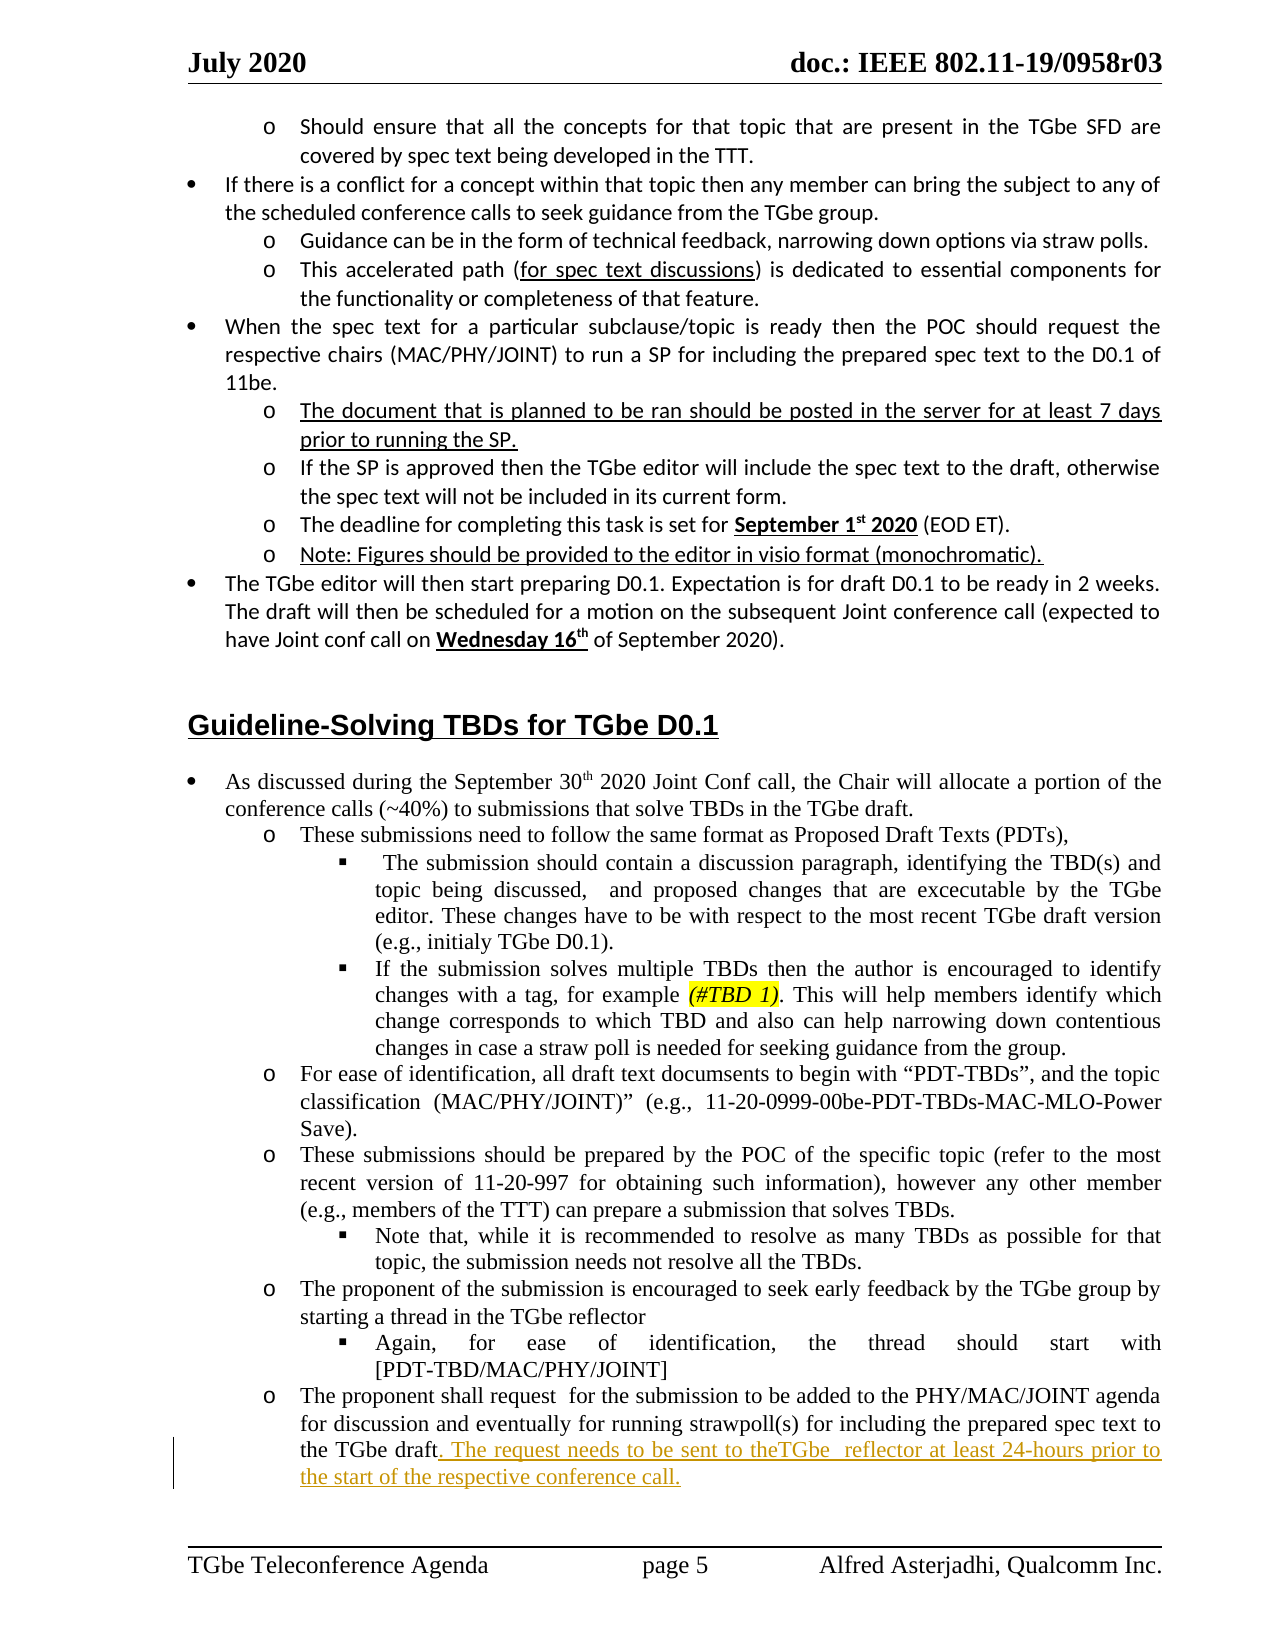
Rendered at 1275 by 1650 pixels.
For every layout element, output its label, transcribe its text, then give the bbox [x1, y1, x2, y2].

list The TGbe editor will then start preparing D0.1. Expectation is for draft D0.1 to be ready in 2 weeks. The draft will then be scheduled for a motion on the subsequent Joint conference call (expected to have Joint conf call on Wednesday 16th of September 2020). [187, 569, 1162, 653]
list The proponent shall request for the submission to be added to the PHY/MAC/JOINT agenda for discussion and eventually for running strawpoll(s) for including the prepared spec text to the TGbe draft [262, 1382, 1162, 1489]
list Guidance can be in the form of technical feedback, narrowing down options via straw polls. [262, 226, 1162, 255]
subtitle Guideline-Solving TBDs for TGbe D0.1 [187, 708, 1162, 742]
list These submissions need to follow the same format as Proposed Draft Texts (PDTs), [262, 821, 1162, 849]
list The document that is planned to be ran should be posted in the server for at least 7 days prior to running the SP. [262, 396, 1162, 453]
list Note: Figures should be provided to the editor in visio format (monochromatic). [262, 540, 1162, 569]
list If there is a conflict for a concept within that topic then any member can bring the subject to any of the scheduled conference calls to seek guidance from the TGbe group. [187, 170, 1162, 226]
list Should ensure that all the concepts for that topic that are present in the TGbe SFD are covered by spec text being developed in the TTT. [262, 112, 1162, 170]
list The deadline for completing this task is set for September 1st 2020 (EOD ET). [262, 511, 1162, 540]
list If the SP is approved then the TGbe editor will include the spec text to the draft, otherwise the spec text will not be included in its current form. [262, 453, 1162, 511]
list The proponent of the submission is encouraged to seek early feedback by the TGbe group by starting a thread in the TGbe reflector [262, 1275, 1162, 1329]
list Note that, while it is recommended to resolve as many TBDs as possible for that topic, the submission needs not resolve all the TBDs. [337, 1222, 1162, 1275]
list This accelerated path (for spec text discussions) is dedicated to essential components for the functionality or completeness of that feature. [262, 255, 1162, 312]
list For ease of identification, all draft text documsents to begin with “PDT-TBDs”, and the topic classification (MAC/PHY/JOINT)” (e.g., 11-20-0999-00be-PDT-TBDs-MAC-MLO-Power Save). [262, 1060, 1162, 1141]
list As discussed during the September 30th 2020 Joint Conf call, the Chair will allocate a portion of the conference calls (~40%) to submissions that solve TBDs in the TGbe draft. [187, 768, 1162, 821]
list If the submission solves multiple TBDs then the author is encouraged to identify changes with a tag, for example (#TBD 1). This will help members identify which change corresponds to which TBD and also can help narrowing down contentious changes in case a straw poll is needed for seeking guidance from the group. [337, 955, 1162, 1060]
list Again, for ease of identification, the thread should start with [PDT-TBD/MAC/PHY/JOINT] [337, 1329, 1162, 1382]
list The submission should contain a discussion paragraph, identifying the TBD(s) and topic being discussed, and proposed changes that are excecutable by the TGbe editor. These changes have to be with respect to the most recent TGbe draft version (e.g., initialy TGbe D0.1). [337, 849, 1162, 955]
list When the spec text for a particular subclause/topic is ready then the POC should request the respective chairs (MAC/PHY/JOINT) to run a SP for including the prepared spec text to the D0.1 of 11be. [187, 312, 1162, 396]
list These submissions should be prepared by the POC of the specific topic (refer to the most recent version of 11-20-997 for obtaining such information), however any other member (e.g., members of the TTT) can prepare a submission that solves TBDs. [262, 1141, 1162, 1222]
